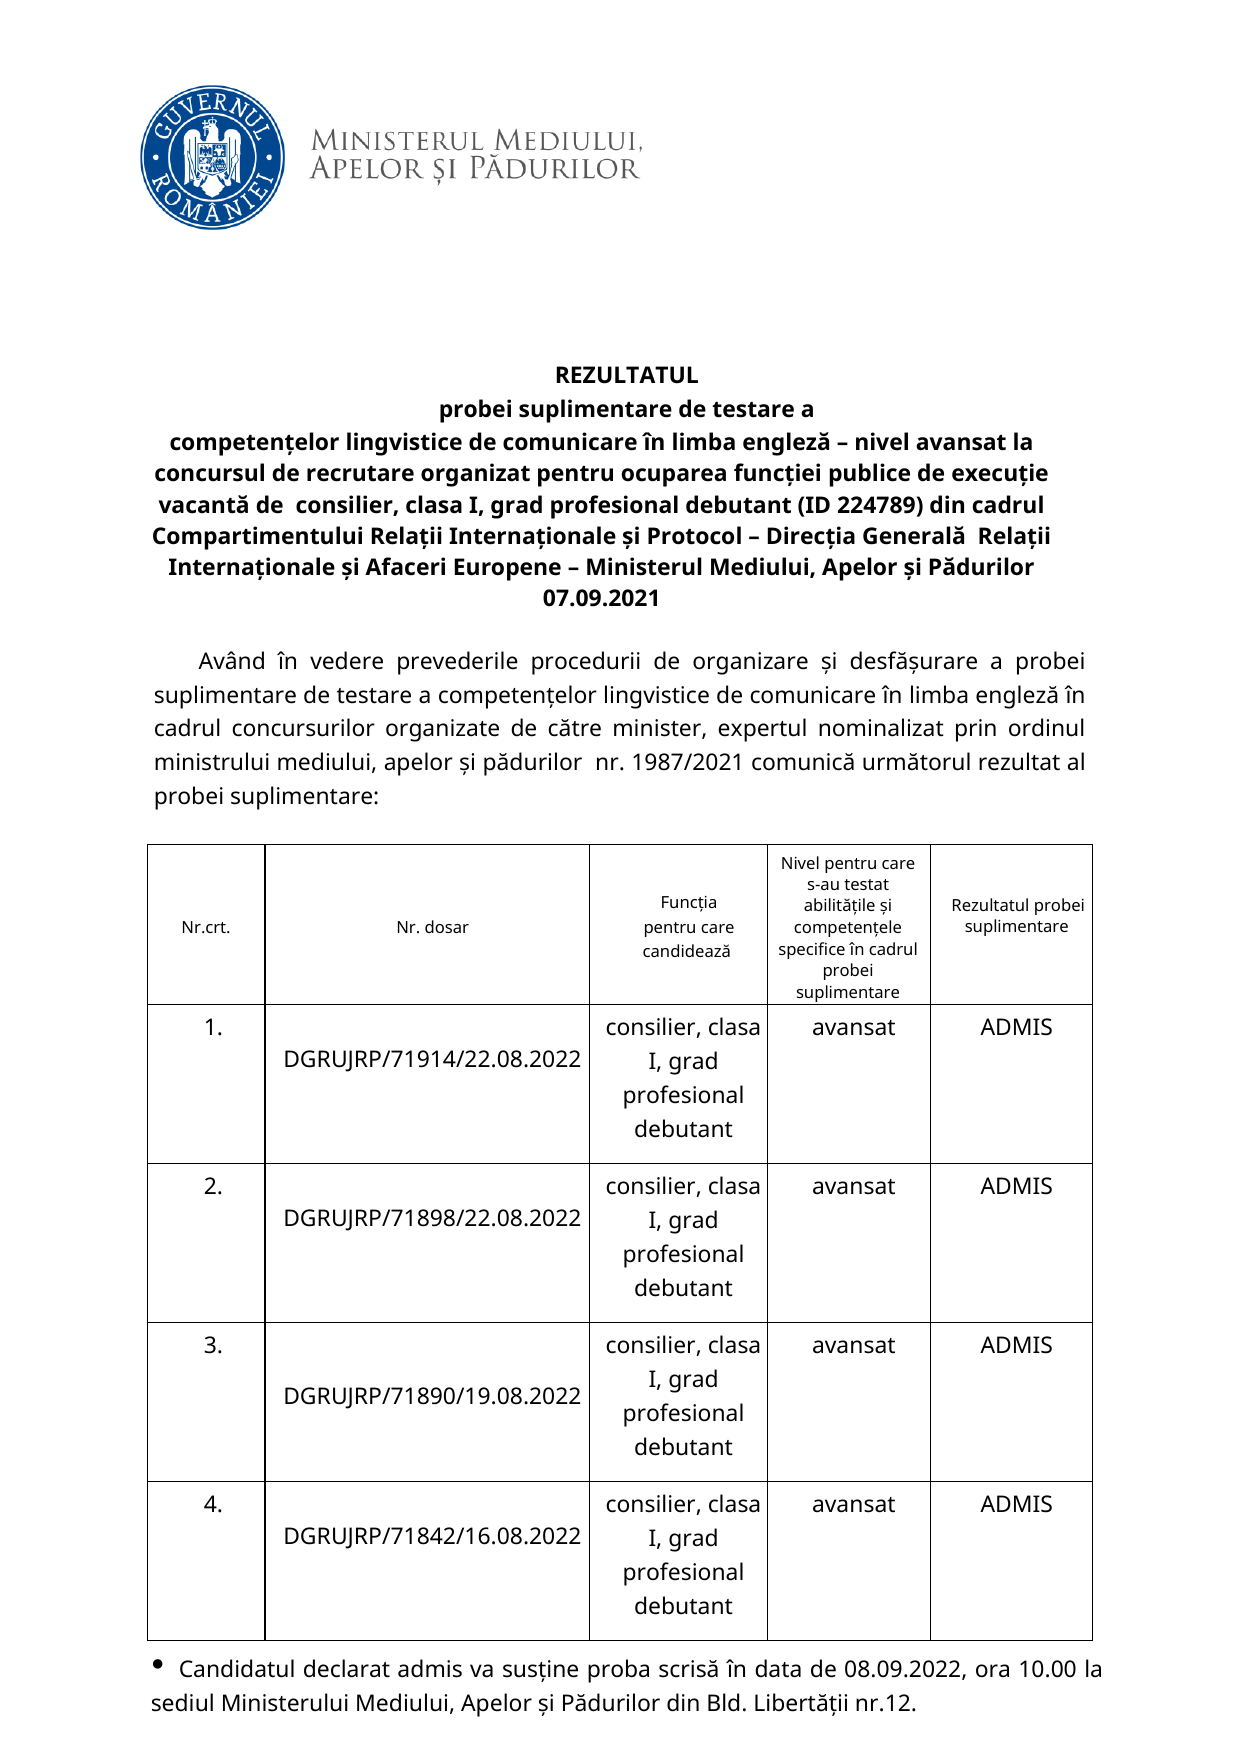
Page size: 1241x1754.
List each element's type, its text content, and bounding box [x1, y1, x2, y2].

table_cell consilier, clasa I, grad profesional debutant [590, 1164, 767, 1322]
table_header Funcția pentru care candidează [590, 845, 767, 1003]
table_header Nr. dosar [266, 845, 589, 1003]
table_cell DGRUJRP/71898/22.08.2022 [266, 1164, 589, 1322]
table_cell 1. [148, 1005, 264, 1162]
text REZULTATUL [116, 359, 1137, 391]
table_header Rezultatul probei suplimentare [931, 845, 1092, 1003]
text probei suplimentare de testare a [116, 393, 1137, 424]
text 07.09.2021 [121, 582, 1083, 614]
list Candidatul declarat admis va susține proba scrisă în data de 08.09.2022, ora 10.00 la sediul Ministerului Mediului, Apelor și Pădurilor din Bld. Libertății nr.12. [151, 1641, 1105, 1718]
text competențelor lingvistice de comunicare în limba engleză – nivel avansat la concursul de recrutare organizat pentru ocuparea funcției publice de execuție vacantă de consilier, clasa I, grad profesional debutant (ID 224789) din cadrul Compartimentului Relații Internaționale și Protocol – Direcția Generală Relații Internaționale și Afaceri Europene – Ministerul Mediului, Apelor și Pădurilor [121, 426, 1083, 582]
table_cell DGRUJRP/71890/19.08.2022 [266, 1323, 589, 1481]
table_cell avansat [768, 1323, 930, 1481]
table_cell ADMIS [931, 1005, 1092, 1162]
table_cell ADMIS [931, 1323, 1092, 1481]
table_cell avansat [768, 1482, 930, 1640]
table_cell DGRUJRP/71842/16.08.2022 [266, 1482, 589, 1640]
table_cell 2. [148, 1164, 264, 1322]
table_cell ADMIS [931, 1164, 1092, 1322]
table_cell avansat [768, 1164, 930, 1322]
table_cell consilier, clasa I, grad profesional debutant [590, 1323, 767, 1481]
table_cell 4. [148, 1482, 264, 1640]
table_cell consilier, clasa I, grad profesional debutant [590, 1482, 767, 1640]
picture [137, 82, 668, 230]
table_cell 3. [148, 1323, 264, 1481]
table_cell DGRUJRP/71914/22.08.2022 [266, 1005, 589, 1162]
table_header Nr.crt. [148, 845, 264, 1003]
table_cell ADMIS [931, 1482, 1092, 1640]
text Având în vedere prevederile procedurii de organizare și desfășurare a probei suplimentare de testare a competențelor lingvistice de comunicare în limba engleză în cadrul concursurilor organizate de către minister, expertul nominalizat prin ordinul ministrului mediului, apelor și pădurilor nr. 1987/2021 comunică următorul rezultat al probei suplimentare: [114, 645, 1087, 811]
table_cell consilier, clasa I, grad profesional debutant [590, 1005, 767, 1162]
table_header Nivel pentru care s-au testat abilitățile și competențele specifice în cadrul probei suplimentare [768, 845, 930, 1003]
table_cell avansat [768, 1005, 930, 1162]
